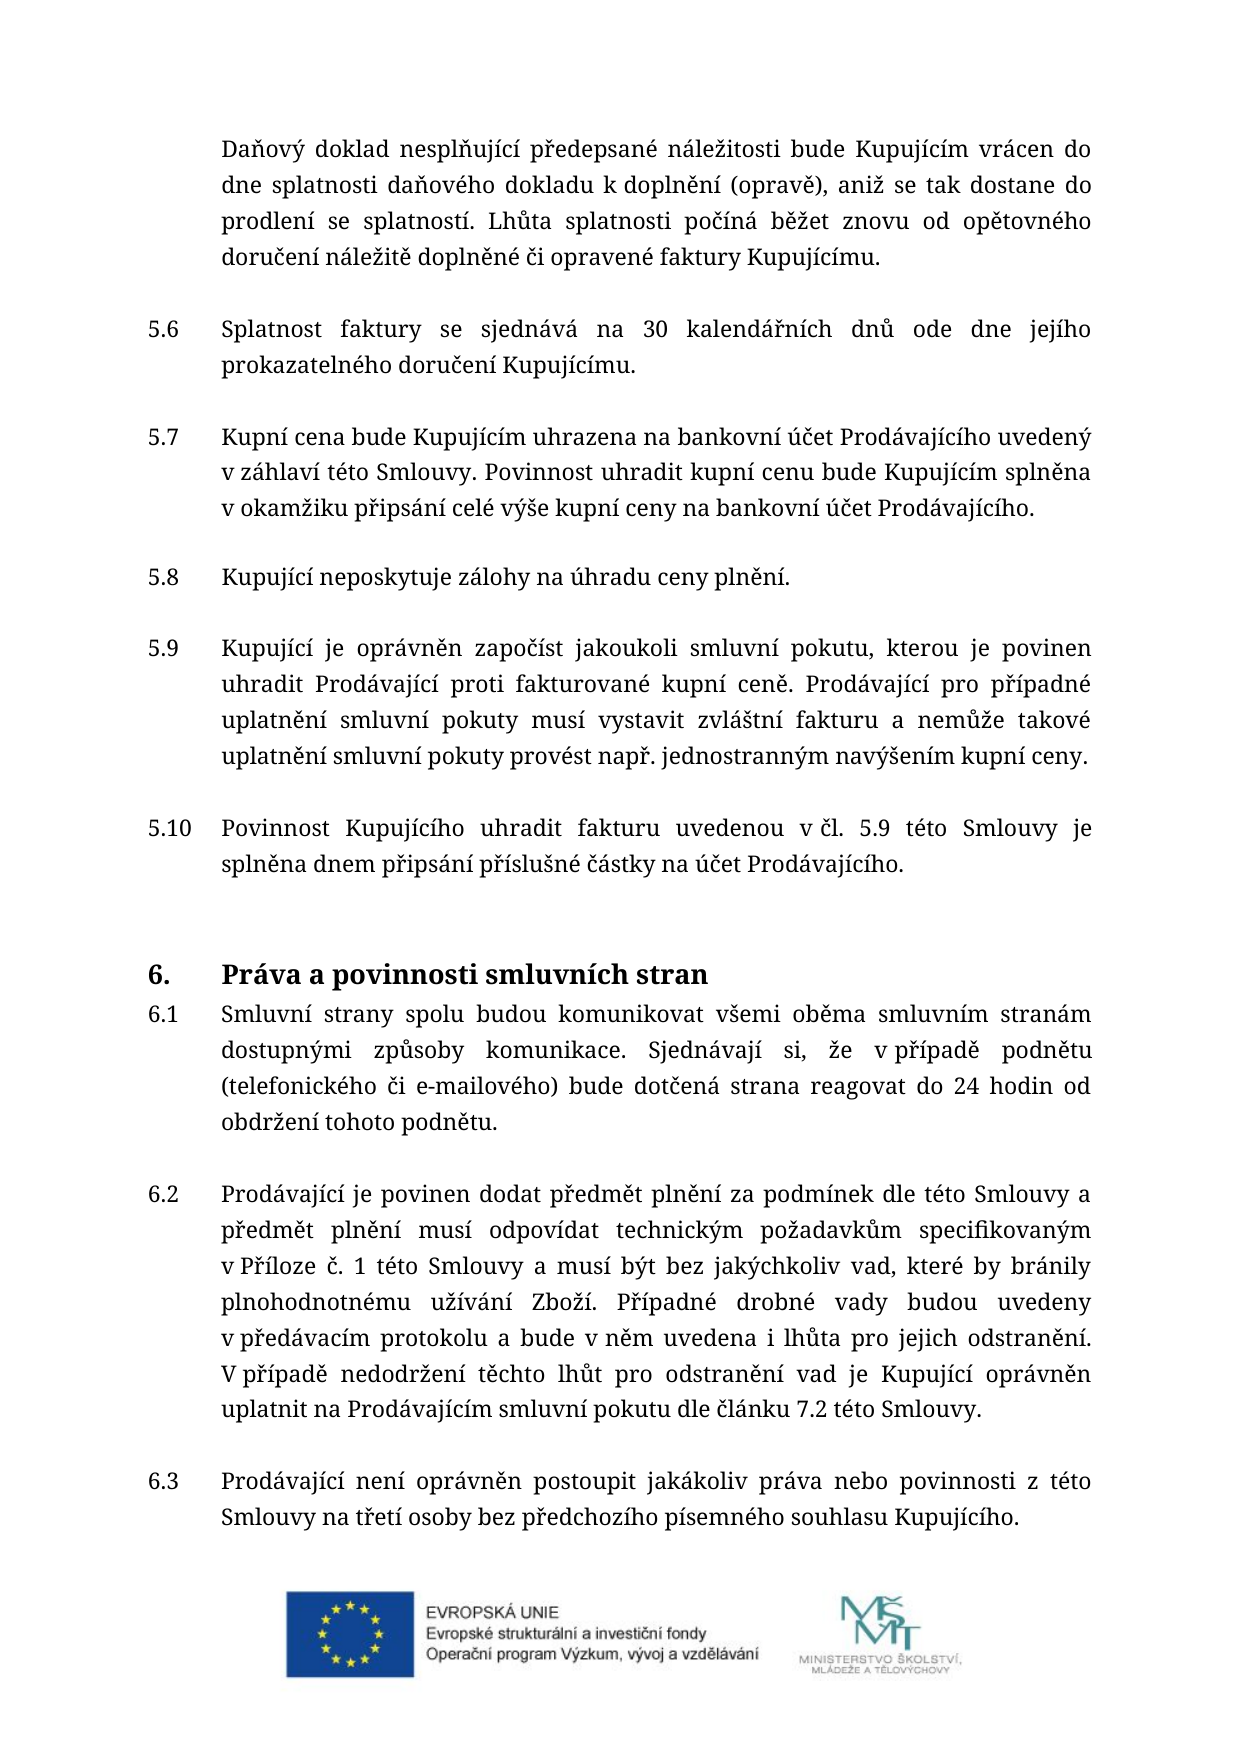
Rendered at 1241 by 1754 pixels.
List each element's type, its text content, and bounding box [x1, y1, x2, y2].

text 5.7 Kupní cena bude Kupujícím uhrazena na bankovní účet Prodávajícího uvedený v záhlaví této Smlouvy. Povinnost uhradit kupní cenu bude Kupujícím splněna v okamžiku připsání celé výše kupní ceny na bankovní účet Prodávajícího. [148, 420, 1093, 523]
picture [242, 1550, 999, 1720]
text 5.8 Kupující neposkytuje zálohy na úhradu ceny plnění. [148, 560, 1093, 592]
text 6. Práva a povinnosti smluvních stran [148, 956, 1093, 993]
text 6.3 Prodávající není oprávněn postoupit jakákoliv práva nebo povinnosti z této Smlouvy na třetí osoby bez předchozího písemného souhlasu Kupujícího. [148, 1465, 1093, 1532]
text Daňový doklad nesplňující předepsané náležitosti bude Kupujícím vrácen do dne splatnosti daňového dokladu k doplnění (opravě), aniž se tak dostane do prodlení se splatností. Lhůta splatnosti počíná běžet znovu od opětovného doručení náležitě doplněné či opravené faktury Kupujícímu. [221, 133, 1093, 272]
text 6.2 Prodávající je povinen dodat předmět plnění za podmínek dle této Smlouvy a předmět plnění musí odpovídat technickým požadavkům specifikovaným v Příloze č. 1 této Smlouvy a musí být bez jakýchkoliv vad, které by bránily plnohodnotnému užívání Zboží. Případné drobné vady budou uvedeny v předávacím protokolu a bude v něm uvedena i lhůta pro jejich odstranění. V případě nedodržení těchto lhůt pro odstranění vad je Kupující oprávněn uplatnit na Prodávajícím smluvní pokutu dle článku 7.2 této Smlouvy. [148, 1178, 1093, 1425]
text 5.6 Splatnost faktury se sjednává na 30 kalendářních dnů ode dne jejího prokazatelného doručení Kupujícímu. [148, 313, 1093, 380]
text 5.9 Kupující je oprávněn započíst jakoukoli smluvní pokutu, kterou je povinen uhradit Prodávající proti fakturované kupní ceně. Prodávající pro případné uplatnění smluvní pokuty musí vystavit zvláštní fakturu a nemůže takové uplatnění smluvní pokuty provést např. jednostranným navýšením kupní ceny. [148, 632, 1093, 771]
text 5.10 Povinnost Kupujícího uhradit fakturu uvedenou v čl. 5.9 této Smlouvy je splněna dnem připsání příslušné částky na účet Prodávajícího. [148, 812, 1093, 879]
text 6.1 Smluvní strany spolu budou komunikovat všemi oběma smluvním stranám dostupnými způsoby komunikace. Sjednávají si, že v případě podnětu (telefonického či e-mailového) bude dotčená strana reagovat do 24 hodin od obdržení tohoto podnětu. [148, 998, 1093, 1137]
